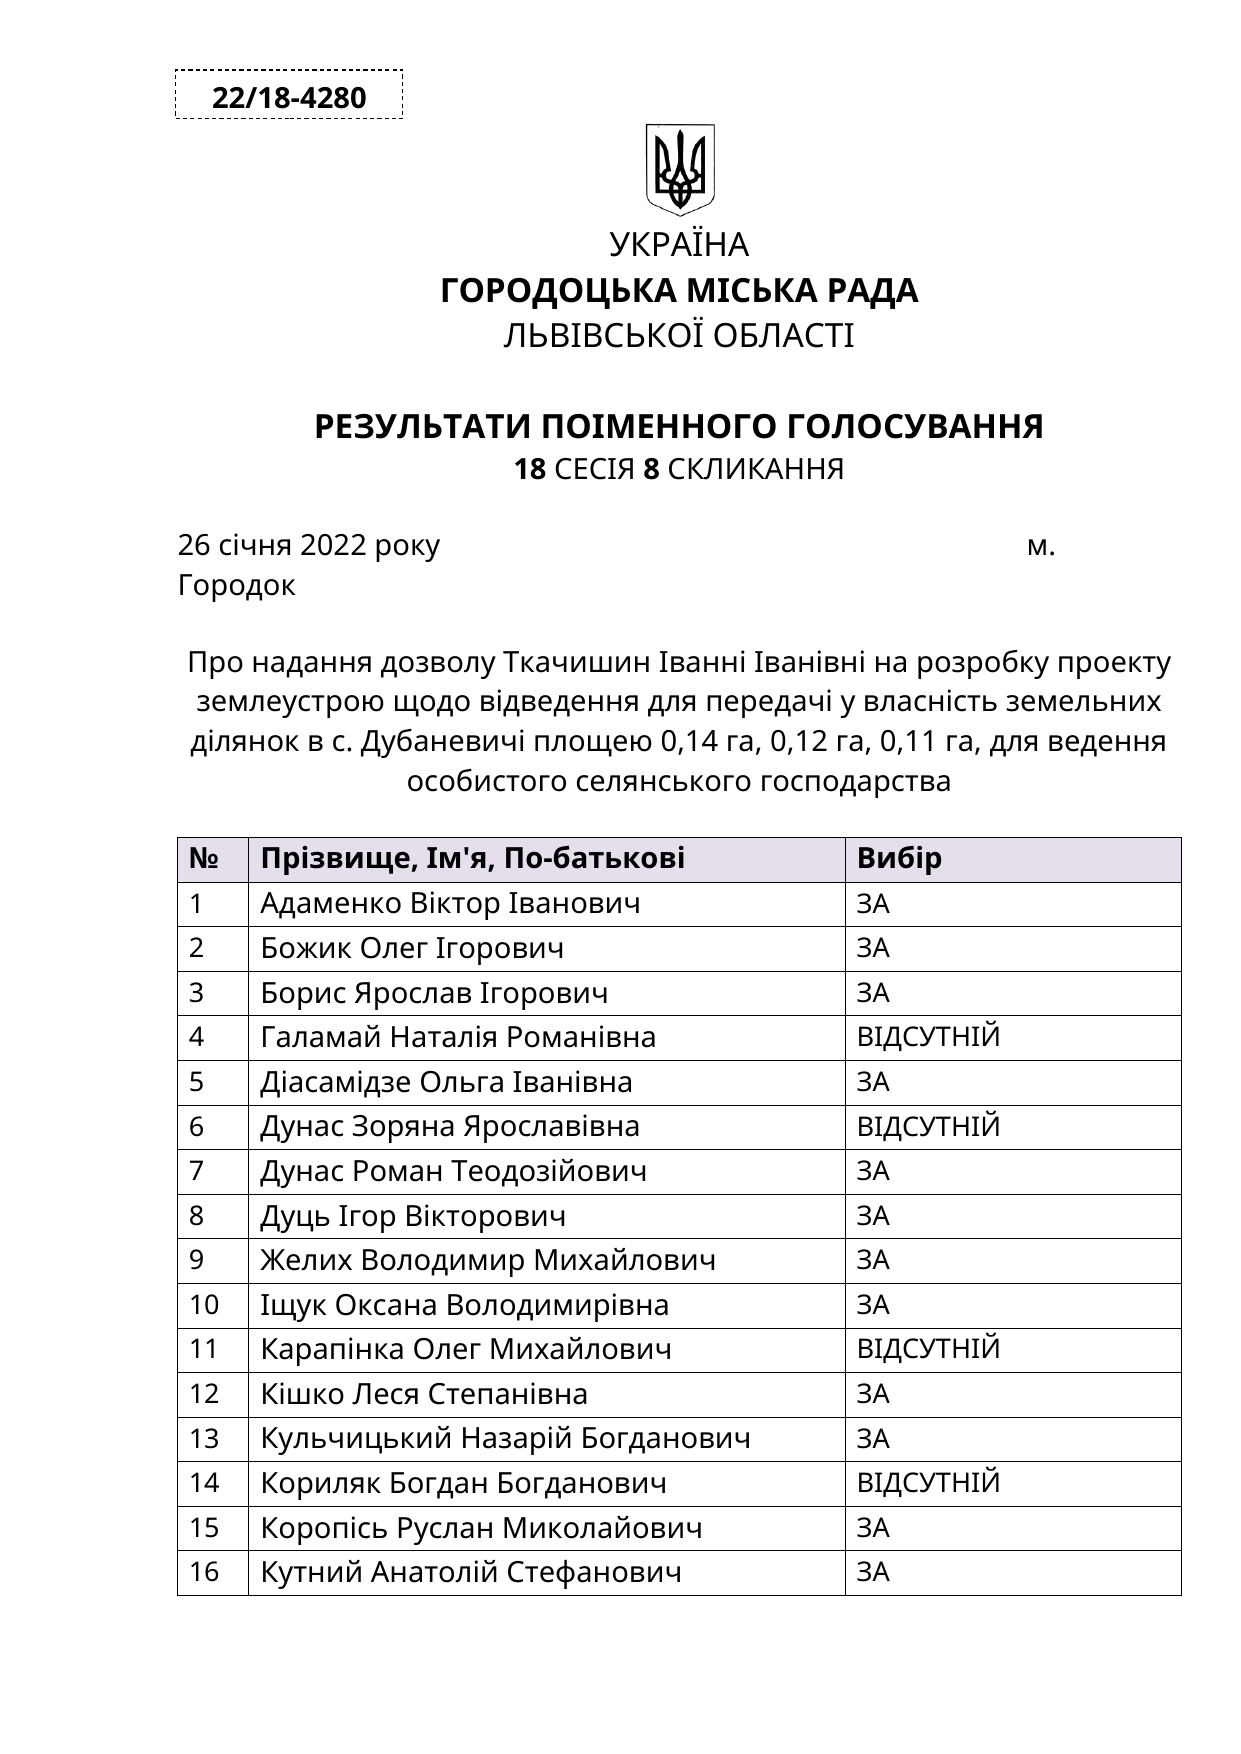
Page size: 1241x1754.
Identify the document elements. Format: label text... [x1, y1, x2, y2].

table_cell 2 [178, 927, 248, 971]
table_cell 12 [178, 1373, 248, 1417]
table_cell ЗА [846, 1061, 1181, 1104]
text РЕЗУЛЬТАТИ ПОІМЕННОГО ГОЛОСУВАННЯ [177, 403, 1181, 448]
table_cell 3 [178, 972, 248, 1015]
table_cell ЗА [846, 1239, 1181, 1283]
table_cell Діасамідзе Ольга Іванівна [249, 1061, 845, 1104]
table_cell ВІДСУТНІЙ [846, 1106, 1181, 1149]
table_cell Галамай Наталія Романівна [249, 1016, 845, 1060]
table_header Прізвище, Ім'я, По-батькові [249, 838, 845, 882]
table_cell ЗА [846, 1551, 1181, 1595]
table_cell Кутний Анатолій Стефанович [249, 1551, 845, 1595]
text ЛЬВІВСЬКОЇ ОБЛАСТІ [177, 312, 1181, 357]
table_cell Дуць Ігор Вікторович [249, 1195, 845, 1238]
picture [633, 118, 726, 221]
table_cell ЗА [846, 1195, 1181, 1238]
table_cell 4 [178, 1016, 248, 1060]
table_cell Дунас Роман Теодозійович [249, 1150, 845, 1194]
table_cell 5 [178, 1061, 248, 1104]
table_cell 8 [178, 1195, 248, 1238]
table_cell Карапінка Олег Михайлович [249, 1329, 845, 1372]
table_cell 10 [178, 1284, 248, 1327]
table_cell ЗА [846, 972, 1181, 1015]
text ГОРОДОЦЬКА МІСЬКА РАДА [177, 266, 1181, 312]
table_cell 15 [178, 1507, 248, 1550]
table_cell ВІДСУТНІЙ [846, 1016, 1181, 1060]
table_cell 16 [178, 1551, 248, 1595]
table_cell Коропісь Руслан Миколайович [249, 1507, 845, 1550]
table_cell Дунас Зоряна Ярославівна [249, 1106, 845, 1149]
table_header Вибір [846, 838, 1181, 882]
table_cell 6 [178, 1106, 248, 1149]
table_cell ЗА [846, 1507, 1181, 1550]
table_cell Кішко Леся Степанівна [249, 1373, 845, 1417]
table_cell ЗА [846, 1150, 1181, 1194]
table_cell Кориляк Богдан Богданович [249, 1462, 845, 1506]
text 26 січня 2022 року м. Городок [177, 525, 1181, 604]
table_cell ЗА [846, 1418, 1181, 1461]
table_cell Желих Володимир Михайлович [249, 1239, 845, 1283]
table_cell Божик Олег Ігорович [249, 927, 845, 971]
table_cell 13 [178, 1418, 248, 1461]
table_cell 1 [178, 883, 248, 926]
table_header № [178, 838, 248, 882]
text Про надання дозволу Ткачишин Іванні Іванівні на розробку проекту землеустрою щодо відведення для передачі у власність земельних ділянок в с. Дубаневичі площею 0,14 га, 0,12 га, 0,11 га, для ведення особистого селянського господарства [177, 641, 1181, 800]
table_cell 11 [178, 1329, 248, 1372]
table_cell ВІДСУТНІЙ [846, 1329, 1181, 1372]
table_cell ЗА [846, 883, 1181, 926]
table_cell 9 [178, 1239, 248, 1283]
text 18 СЕСІЯ 8 СКЛИКАННЯ [177, 448, 1181, 488]
table_cell ЗА [846, 927, 1181, 971]
table_cell Кульчицький Назарій Богданович [249, 1418, 845, 1461]
text УКРАЇНА [177, 221, 1181, 266]
table_cell Адаменко Віктор Іванович [249, 883, 845, 926]
table_cell ЗА [846, 1373, 1181, 1417]
table_cell ЗА [846, 1284, 1181, 1327]
table_cell ВІДСУТНІЙ [846, 1462, 1181, 1506]
table_cell Борис Ярослав Ігорович [249, 972, 845, 1015]
table_cell 7 [178, 1150, 248, 1194]
table_cell 14 [178, 1462, 248, 1506]
table_cell Іщук Оксана Володимирівна [249, 1284, 845, 1327]
